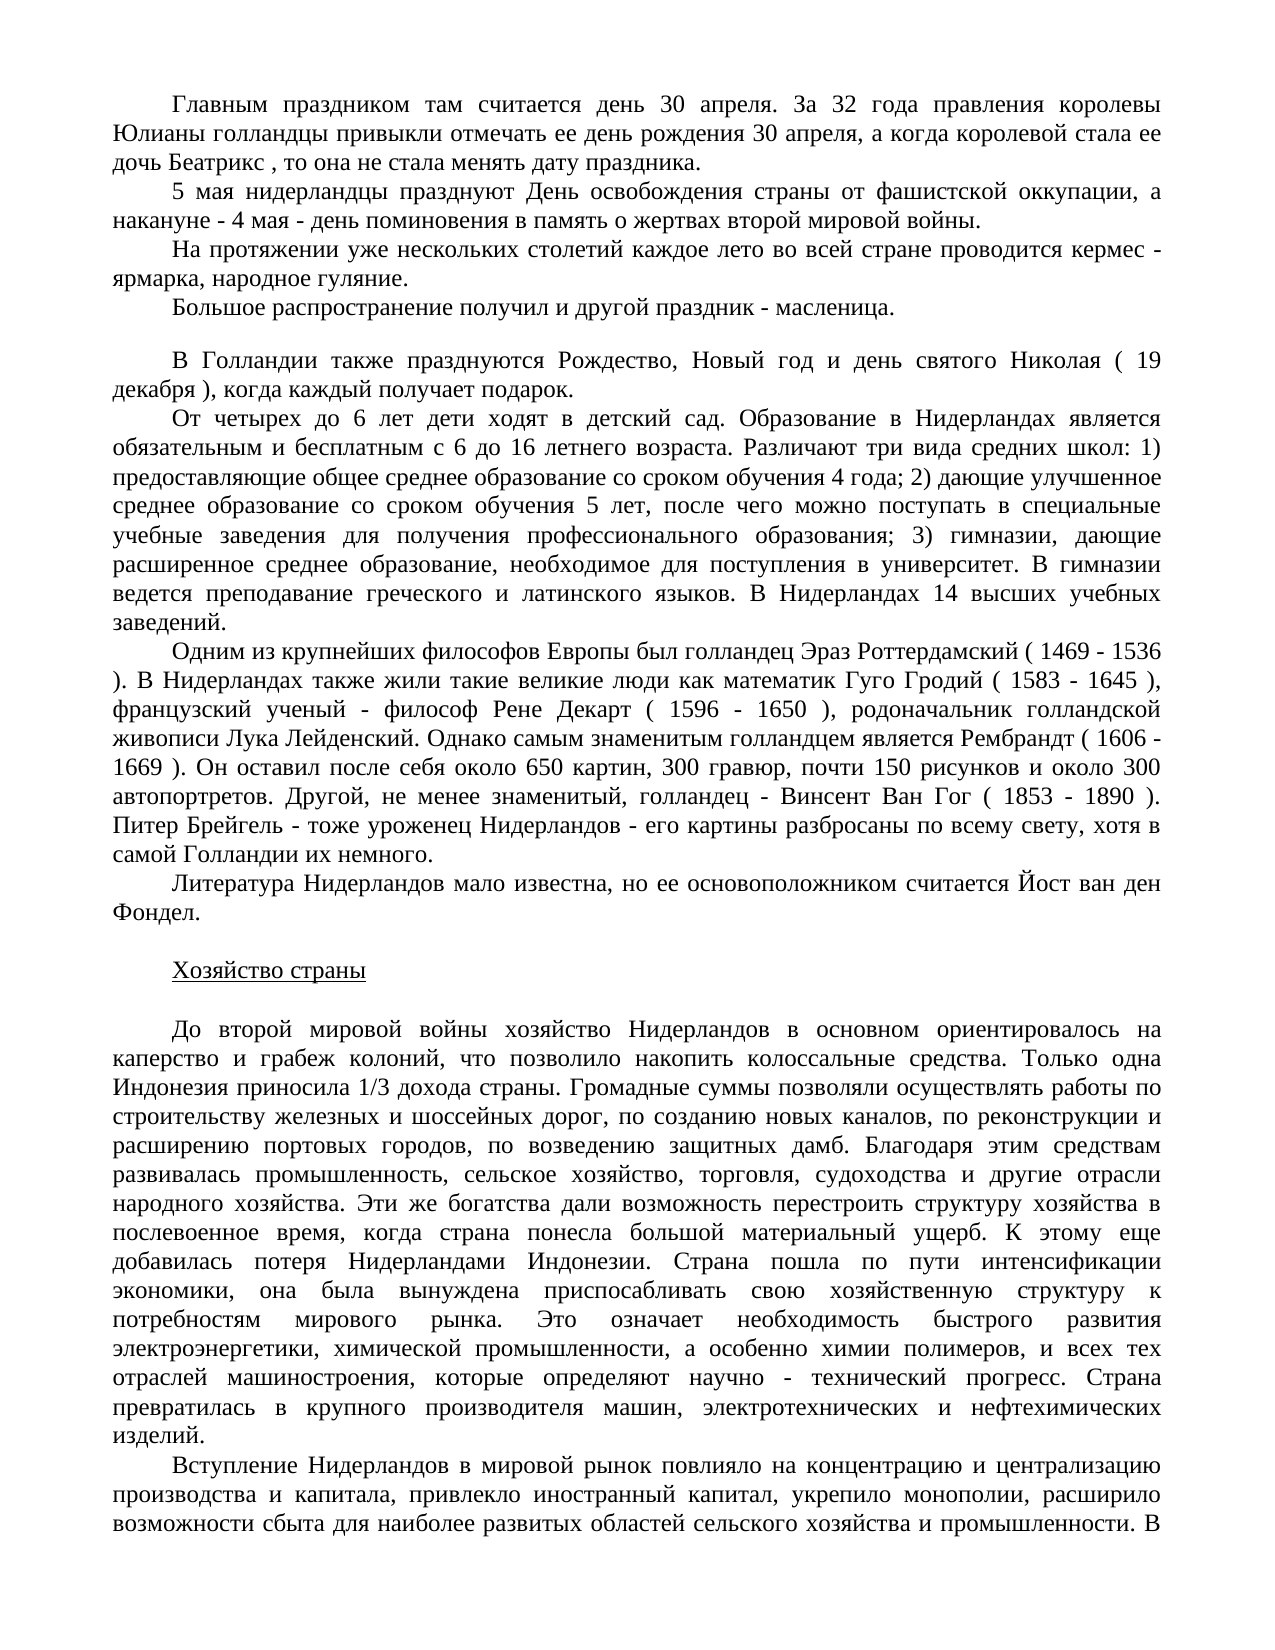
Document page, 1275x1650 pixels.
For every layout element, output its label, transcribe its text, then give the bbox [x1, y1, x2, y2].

text До второй мировой войны хозяйство Нидерландов в основном ориентировалось на каперство и грабеж колоний, что позволило накопить колоссальные средства. Только одна Индонезия приносила 1/3 дохода страны. Громадные суммы позволяли осуществлять работы по строительству железных и шоссейных дорог, по созданию новых каналов, по реконструкции и расширению портовых городов, по возведению защитных дамб. Благодаря этим средствам развивалась промышленность, сельское хозяйство, торговля, судоходства и другие отрасли народного хозяйства. Эти же богатства дали возможность перестроить структуру хозяйства в послевоенное время, когда страна понесла большой материальный ущерб. К этому еще добавилась потеря Нидерландами Индонезии. Страна пошла по пути интенсификации экономики, она была вынуждена приспосабливать свою хозяйственную структуру к потребностям мирового рынка. Это означает необходимость быстрого развития электроэнергетики, химической промышленности, а особенно химии полимеров, и всех тех отраслей машиностроения, которые определяют научно - технический прогресс. Страна превратилась в крупного производителя машин, электротехнических и нефтехимических изделий. [112, 1013, 1162, 1449]
text Одним из крупнейших философов Европы был голландец Эраз Роттердамский ( 1469 - 1536 ). В Нидерландах также жили такие великие люди как математик Гуго Гродий ( 1583 - 1645 ), французский ученый - философ Рене Декарт ( 1596 - 1650 ), родоначальник голландской живописи Лука Лейденский. Однако самым знаменитым голландцем является Рембрандт ( 1606 - 1669 ). Он оставил после себя около 650 картин, 300 гравюр, почти 150 рисунков и около 300 автопортретов. Другой, не менее знаменитый, голландец - Винсент Ван Гог ( 1853 - 1890 ). Питер Брейгель - тоже уроженец Нидерландов - его картины разбросаны по всему свету, хотя в самой Голландии их немного. [112, 636, 1162, 868]
text Литература Нидерландов мало известна, но ее основоположником считается Йост ван ден Фондел. [112, 868, 1162, 926]
text Большое распространение получил и другой праздник - масленица. [112, 292, 1162, 321]
text Хозяйство страны [112, 955, 1162, 984]
text 5 мая нидерландцы празднуют День освобождения страны от фашистской оккупации, а накануне - 4 мая - день поминовения в память о жертвах второй мировой войны. [112, 176, 1162, 234]
text От четырех до 6 лет дети ходят в детский сад. Образование в Нидерландах является обязательным и бесплатным с 6 до 16 летнего возраста. Различают три вида средних школ: 1) предоставляющие общее среднее образование со сроком обучения 4 года; 2) дающие улучшенное среднее образование со сроком обучения 5 лет, после чего можно поступать в специальные учебные заведения для получения профессионального образования; 3) гимназии, дающие расширенное среднее образование, необходимое для поступления в университет. В гимназии ведется преподавание греческого и латинского языков. В Нидерландах 14 высших учебных заведений. [112, 403, 1162, 636]
text На протяжении уже нескольких столетий каждое лето во всей стране проводится кермес - ярмарка, народное гуляние. [112, 234, 1162, 292]
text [112, 1449, 1162, 1537]
text Главным праздником там считается день 30 апреля. За 32 года правления королевы Юлианы голландцы привыкли отмечать ее день рождения 30 апреля, а когда королевой стала ее дочь Беатрикс , то она не стала менять дату праздника. [112, 88, 1162, 176]
text В Голландии также празднуются Рождество, Новый год и день святого Николая ( 19 декабря ), когда каждый получает подарок. [112, 345, 1162, 403]
